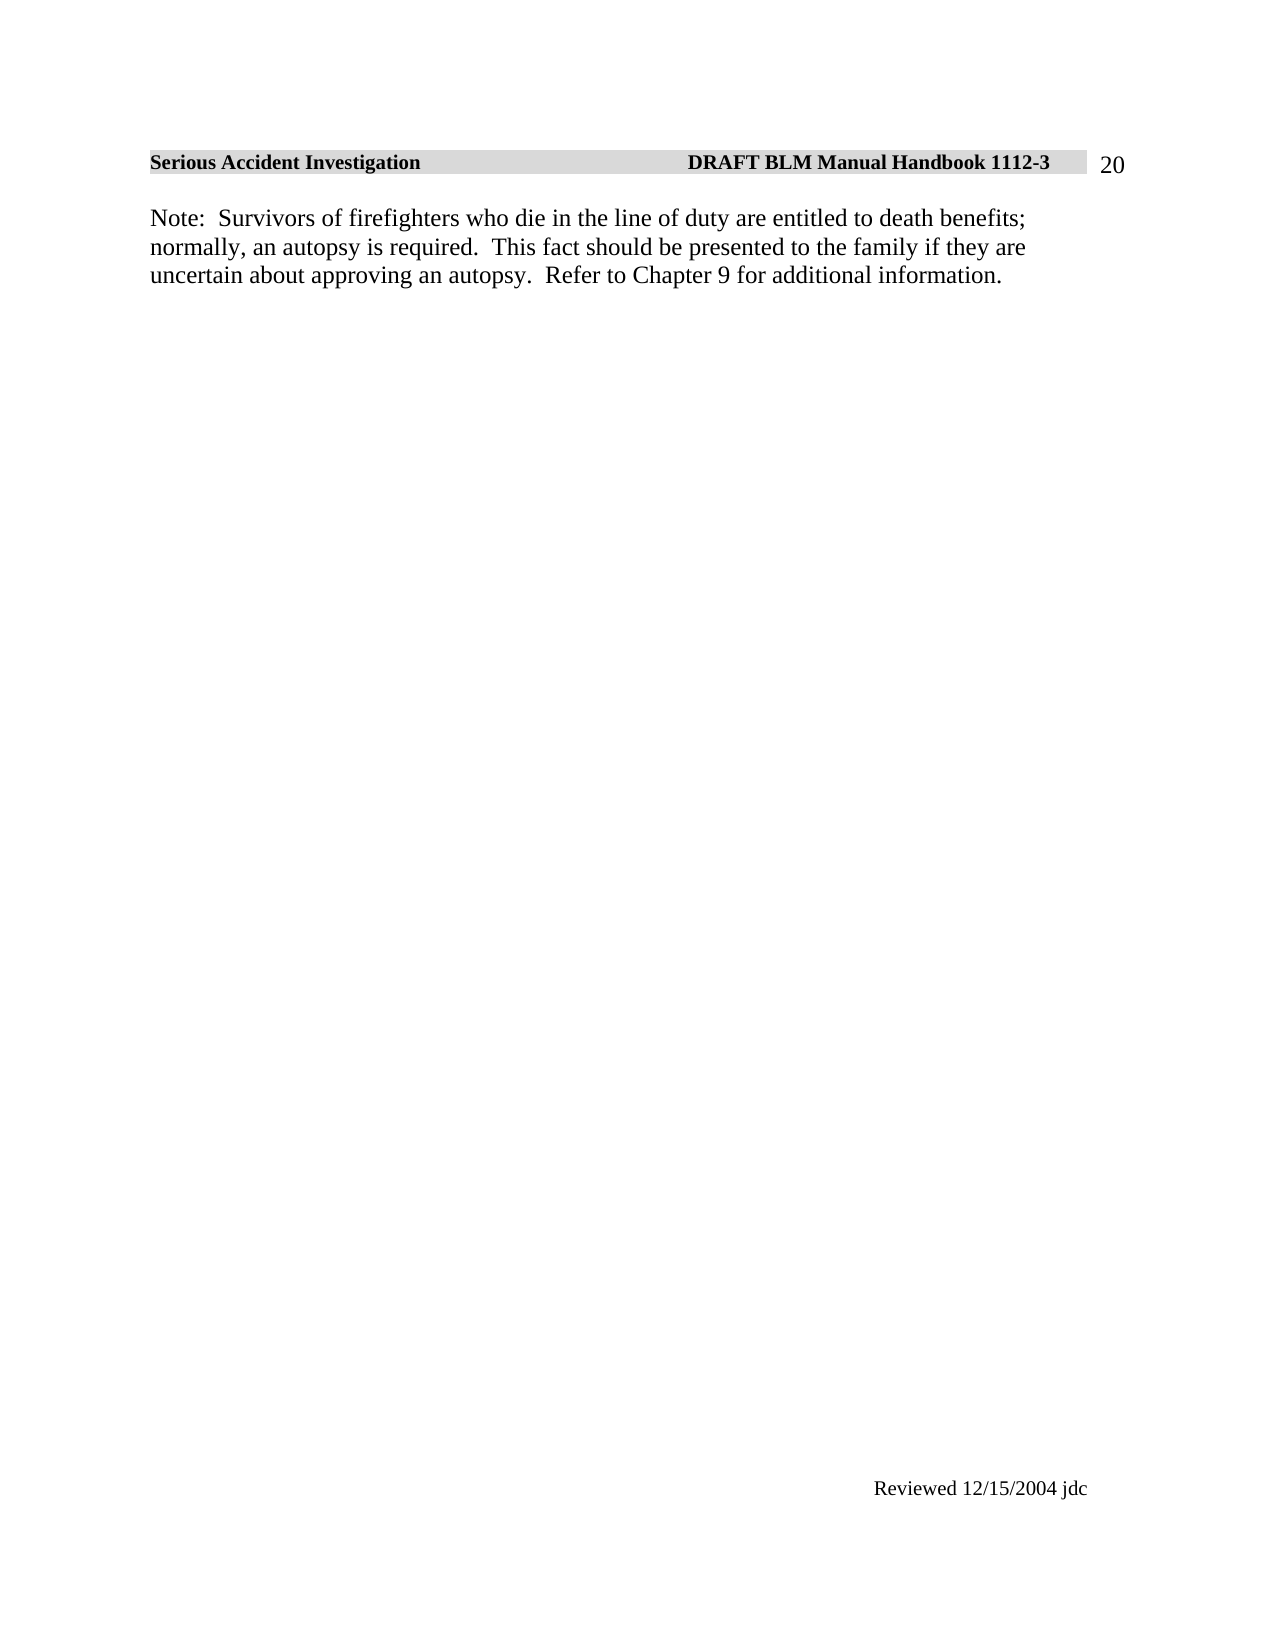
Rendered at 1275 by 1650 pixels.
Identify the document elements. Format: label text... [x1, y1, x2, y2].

text Note: Survivors of firefighters who die in the line of duty are entitled to death benefits; normally, an autopsy is required. This fact should be presented to the family if they are uncertain about approving an autopsy. Refer to Chapter 9 for additional information. [150, 203, 1125, 289]
